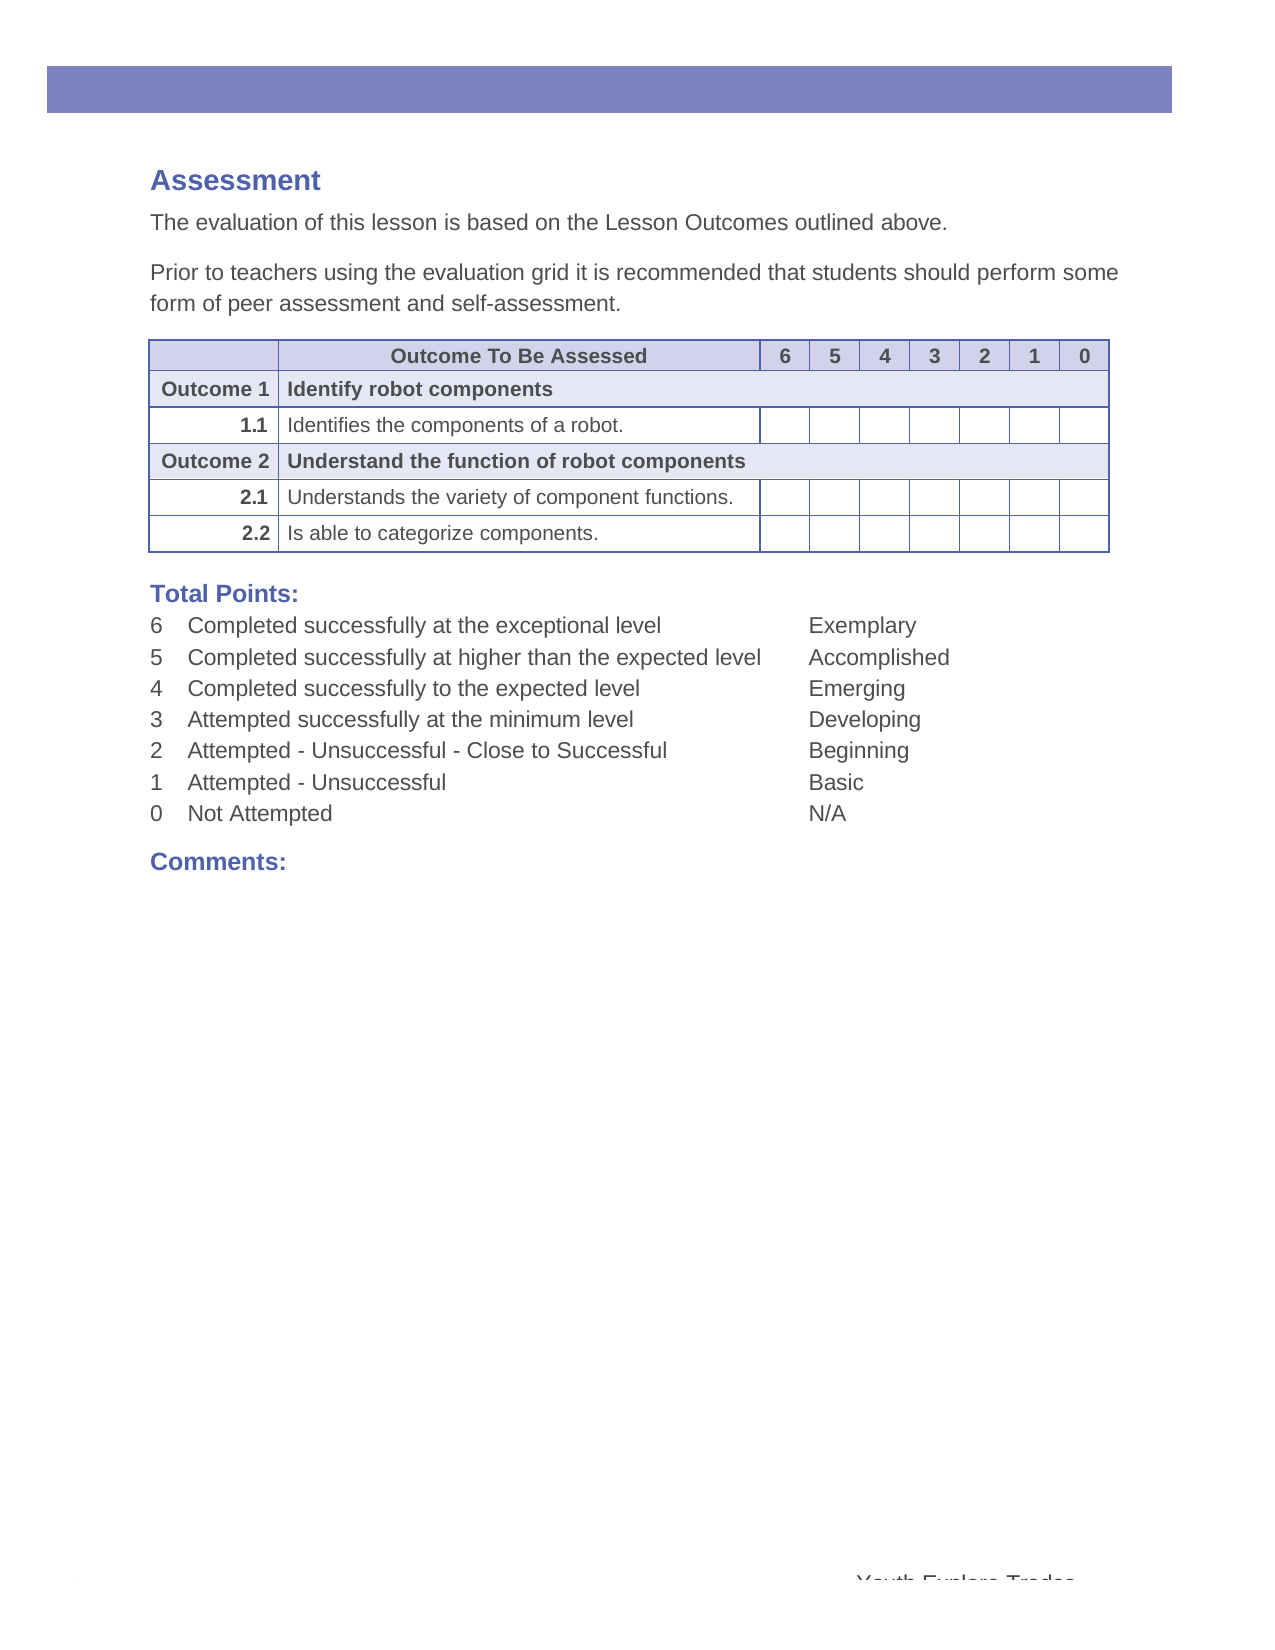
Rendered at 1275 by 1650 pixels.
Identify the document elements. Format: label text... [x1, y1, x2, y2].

table_cell [810, 480, 859, 514]
table_cell [1010, 408, 1059, 442]
text Prior to teachers using the evaluation grid it is recommended that students should perform some form of peer assessment and self-assessment. [150, 259, 1132, 316]
table_cell Completed successfully to the expected level [175, 674, 786, 705]
table_cell Basic [786, 767, 957, 798]
table_header 2 [960, 341, 1009, 370]
table_header Outcome To Be Assessed [279, 341, 759, 370]
table_cell Completed successfully at higher than the expected level [175, 642, 786, 673]
table_header 1 [1010, 341, 1059, 370]
table_cell 4 [144, 674, 175, 705]
table_cell [960, 480, 1009, 514]
table_cell [860, 516, 909, 551]
table_cell Understands the variety of component functions. [279, 480, 759, 514]
table_header [150, 341, 278, 370]
table_cell N/A [786, 799, 957, 836]
table_cell 3 [144, 705, 175, 736]
table_cell [761, 516, 809, 551]
table_header Completed successfully at the exceptional level [175, 611, 786, 642]
table_header 4 [860, 341, 909, 370]
table_cell Understand the function of robot components [279, 444, 1108, 478]
table_header 6 [761, 341, 809, 370]
text The evaluation of this lesson is based on the Lesson Outcomes outlined above. [150, 209, 1183, 235]
table_cell 2 [144, 736, 175, 767]
table_header 6 [144, 611, 175, 642]
table_cell Attempted - Unsuccessful [175, 767, 786, 798]
table_cell 0 [144, 799, 175, 836]
table_cell Outcome 2 [150, 444, 278, 478]
table_cell [1060, 516, 1108, 551]
table_cell Is able to categorize components. [279, 516, 759, 551]
table_cell 1.1 [150, 408, 278, 442]
table_cell Outcome 1 [150, 371, 278, 406]
table_cell Beginning [786, 736, 957, 767]
table_cell [860, 408, 909, 442]
table_header 0 [1060, 341, 1108, 370]
table_cell Identify robot components [279, 371, 1108, 406]
table_cell Emerging [786, 674, 957, 705]
table_cell [960, 516, 1009, 551]
table_cell 5 [144, 642, 175, 673]
table_cell Developing [786, 705, 957, 736]
table_cell Accomplished [786, 642, 957, 673]
table_cell [910, 516, 959, 551]
table_header 3 [910, 341, 959, 370]
subtitle Total Points: [150, 579, 1183, 608]
table_cell [910, 480, 959, 514]
table_cell Attempted successfully at the minimum level [175, 705, 786, 736]
table_cell 1 [144, 767, 175, 798]
table_cell [761, 480, 809, 514]
table_cell [1060, 480, 1108, 514]
table_cell [910, 408, 959, 442]
table_cell Identifies the components of a robot. [279, 408, 759, 442]
subtitle Assessment [150, 162, 1183, 196]
table_cell [1010, 480, 1059, 514]
table_cell [860, 480, 909, 514]
table_cell [1060, 408, 1108, 442]
table_header Exemplary [786, 611, 957, 642]
text Comments: [150, 847, 1183, 875]
table_cell [810, 516, 859, 551]
table_cell [810, 408, 859, 442]
table_cell [1010, 516, 1059, 551]
table_cell [960, 408, 1009, 442]
table_cell 2.1 [150, 480, 278, 514]
table_cell Not Attempted [175, 799, 786, 836]
table_cell Attempted - Unsuccessful - Close to Successful [175, 736, 786, 767]
table_header 5 [810, 341, 859, 370]
table_cell [761, 408, 809, 442]
table_cell 2.2 [150, 516, 278, 551]
